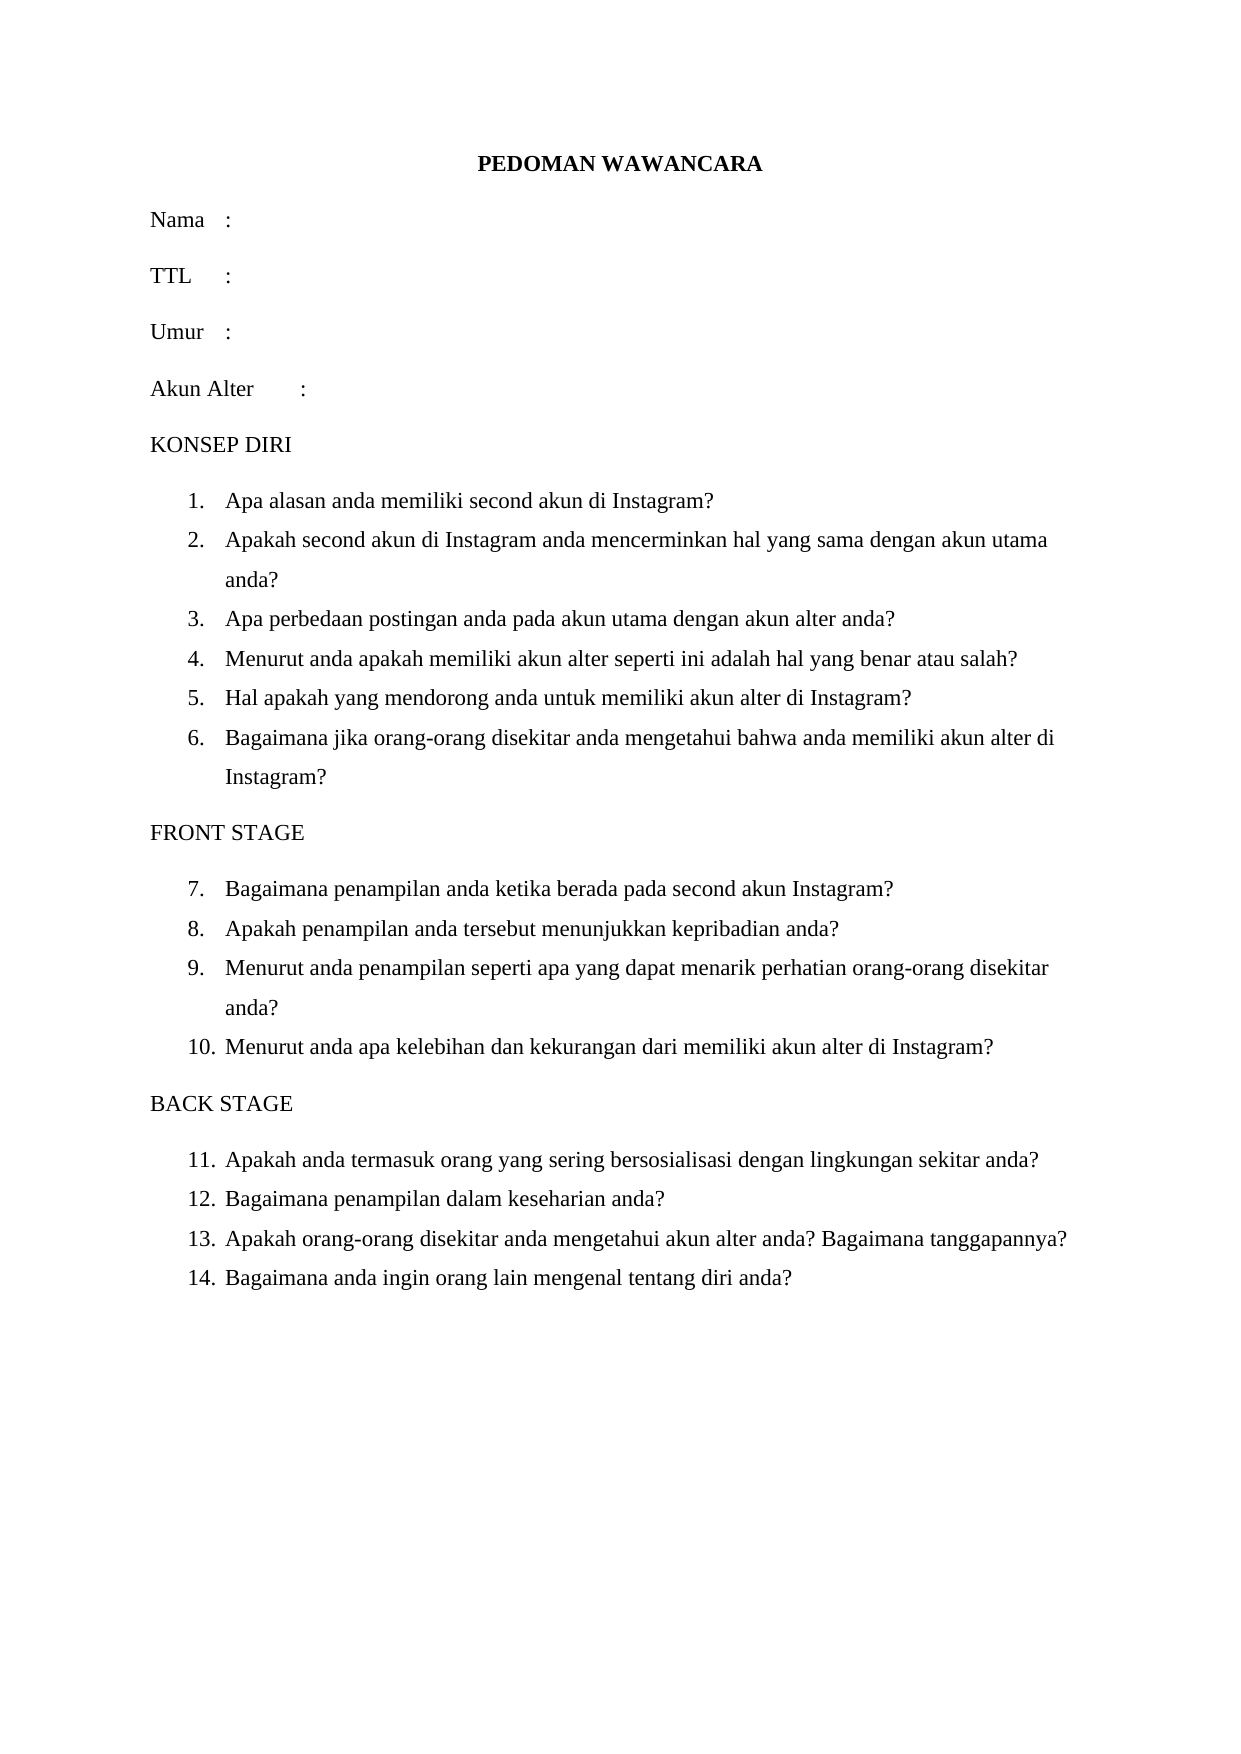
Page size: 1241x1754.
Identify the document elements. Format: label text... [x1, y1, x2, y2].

list Bagaimana penampilan dalam keseharian anda? [187, 1185, 1090, 1212]
list Menurut anda apakah memiliki akun alter seperti ini adalah hal yang benar atau salah? [187, 645, 1090, 671]
list Menurut anda penampilan seperti apa yang dapat menarik perhatian orang-orang disekitar anda? [187, 954, 1090, 1020]
list Bagaimana anda ingin orang lain mengenal tentang diri anda? [187, 1264, 1090, 1291]
text FRONT STAGE [150, 819, 1090, 846]
text Nama : [150, 206, 1090, 232]
list Bagaimana jika orang-orang disekitar anda mengetahui bahwa anda memiliki akun alter di Instagram? [187, 724, 1090, 789]
text Umur : [150, 318, 1090, 345]
text PEDOMAN WAWANCARA [150, 150, 1090, 176]
text TTL : [150, 262, 1090, 289]
text KONSEP DIRI [150, 431, 1090, 457]
list Hal apakah yang mendorong anda untuk memiliki akun alter di Instagram? [187, 684, 1090, 711]
text BACK STAGE [150, 1089, 1090, 1116]
list Apa perbedaan postingan anda pada akun utama dengan akun alter anda? [187, 605, 1090, 632]
list Apakah penampilan anda tersebut menunjukkan kepribadian anda? [187, 915, 1090, 941]
list Apakah anda termasuk orang yang sering bersosialisasi dengan lingkungan sekitar anda? [187, 1146, 1090, 1172]
list Apakah orang-orang disekitar anda mengetahui akun alter anda? Bagaimana tanggapannya? [187, 1225, 1090, 1251]
list Apa alasan anda memiliki second akun di Instagram? [187, 487, 1090, 513]
list Bagaimana penampilan anda ketika berada pada second akun Instagram? [187, 876, 1090, 902]
list Apakah second akun di Instagram anda mencerminkan hal yang sama dengan akun utama anda? [187, 526, 1090, 592]
list Menurut anda apa kelebihan dan kekurangan dari memiliki akun alter di Instagram? [187, 1033, 1090, 1060]
text Akun Alter : [150, 374, 1090, 401]
